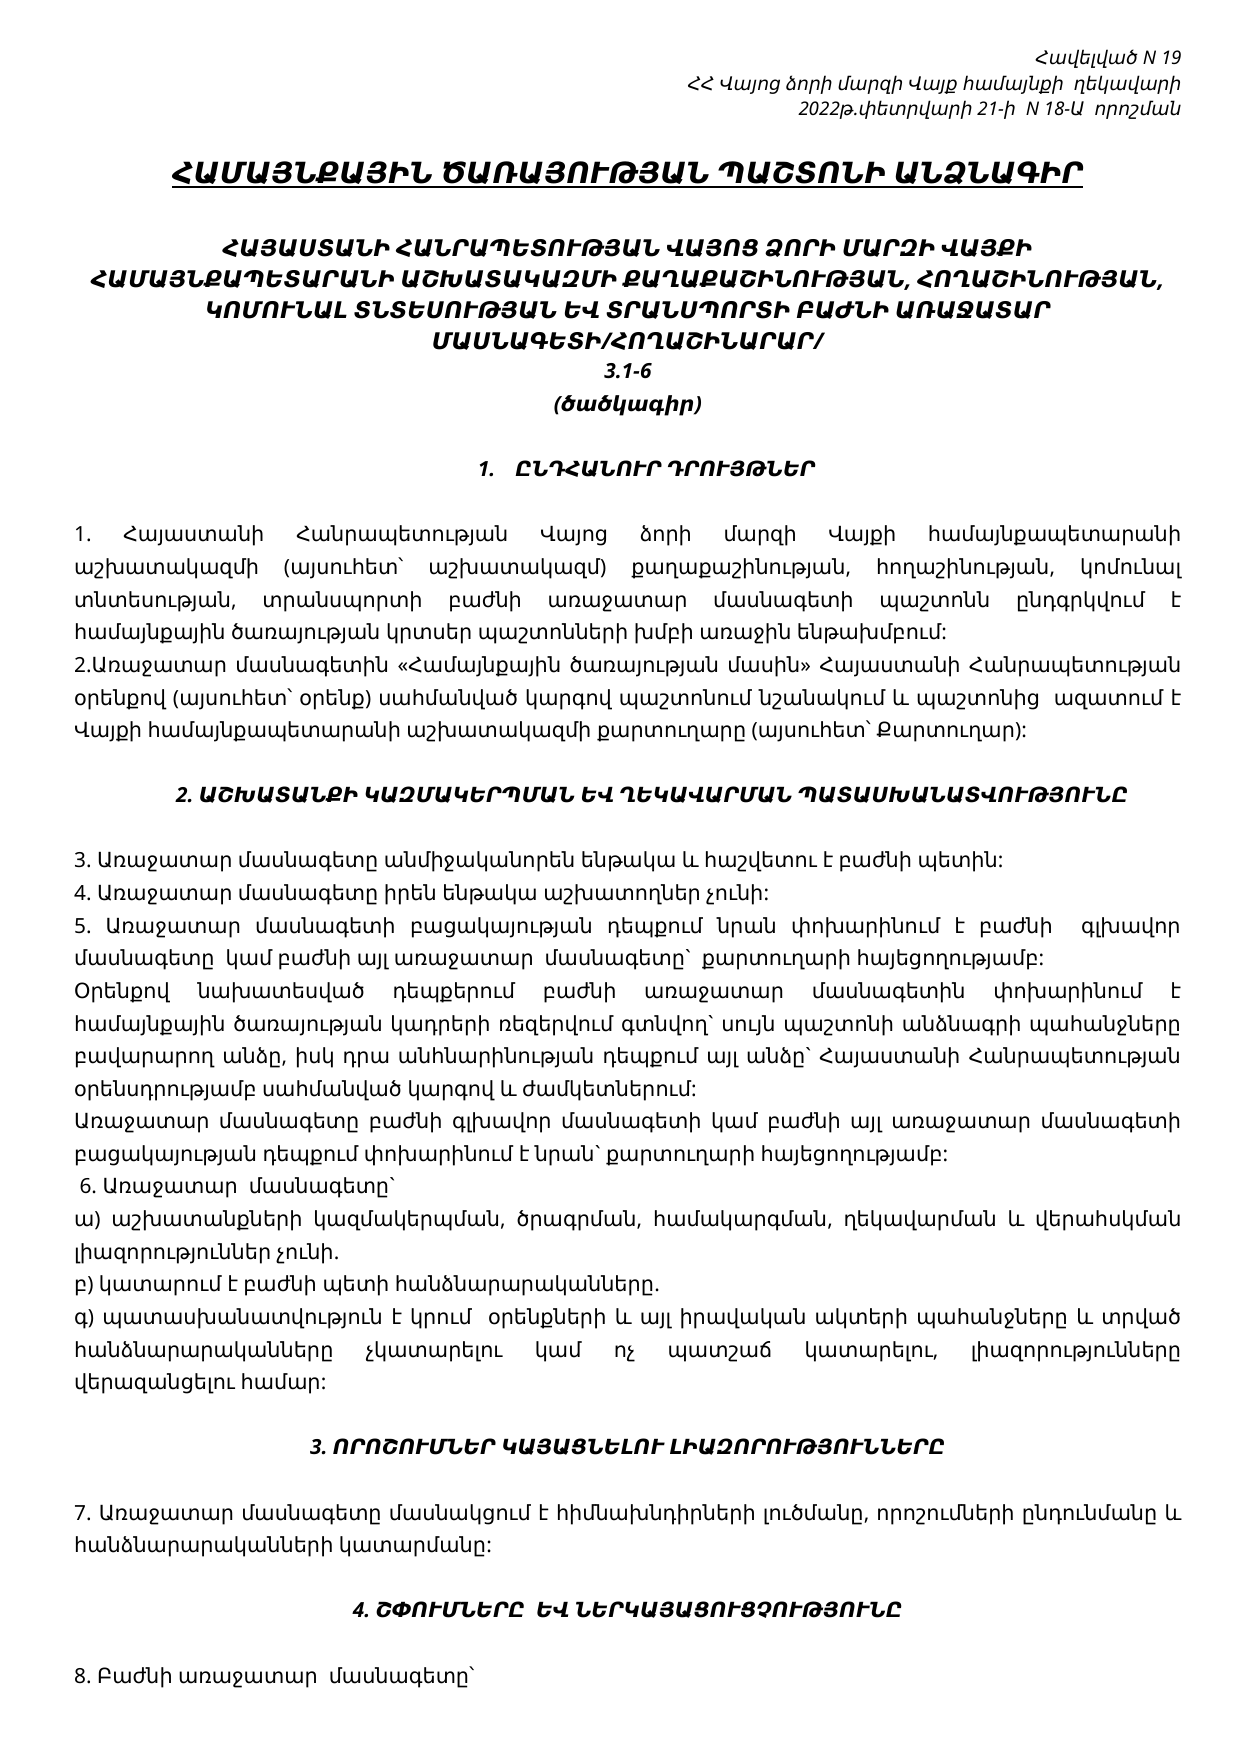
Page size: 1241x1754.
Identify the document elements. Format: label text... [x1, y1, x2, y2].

text Օրենքով նախատեսված դեպքերում բաժնի առաջատար մասնագետին փոխարինում է համայնքային ծառայության կադրերի ռեզերվում գտնվող` սույն պաշտոնի անձնագրի պահանջները բավարարող անձը, իսկ դրա անհնարինության դեպքում այլ անձը` Հայաստանի Հանրապետության օրենսդրությամբ սահմանված կարգով և ժամկետներում: [74, 976, 1181, 1102]
text ՀՀ Վայոց ձորի մարզի Վայք համայնքի ղեկավարի [74, 70, 1181, 95]
list ԸՆԴՀԱՆՈՒՐ ԴՐՈՒՅԹՆԵՐ [111, 454, 1181, 483]
text բ) կատարում է բաժնի պետի հանձնարարականները. [74, 1269, 1181, 1298]
text 8. Բաժնի առաջատար մասնագետը՝ [74, 1661, 1181, 1689]
text 6. Առաջատար մասնագետը` [74, 1172, 1181, 1200]
text 4. Առաջատար մասնագետը իրեն ենթակա աշխատողներ չունի: [74, 878, 1181, 907]
text 3. ՈՐՈՇՈՒՄՆԵՐ ԿԱՅԱՑՆԵԼՈՒ ԼԻԱԶՈՐՈՒԹՅՈՒՆՆԵՐԸ [74, 1432, 1181, 1461]
text 2. ԱՇԽԱՏԱՆՔԻ ԿԱԶՄԱԿԵՐՊՄԱՆ ԵՎ ՂԵԿԱՎԱՐՄԱՆ ՊԱՏԱՍԽԱՆԱՏՎՈՒԹՅՈՒՆԸ [74, 780, 1181, 809]
text 1. Հայաստանի Հանրապետության Վայոց ձորի մարզի Վայքի համայնքապետարանի աշխատակազմի (այսուհետ՝ աշխատակազմ) քաղաքաշինության, հողաշինության, կոմունալ տնտեսության, տրանսպորտի բաժնի առաջատար մասնագետի պաշտոնն ընդգրկվում է համայնքային ծառայության կրտսեր պաշտոնների խմբի առաջին ենթախմբում: [74, 519, 1181, 646]
text Առաջատար մասնագետը բաժնի գլխավոր մասնագետի կամ բաժնի այլ առաջատար մասնագետի բացակայության դեպքում փոխարինում է նրան` քարտուղարի հայեցողությամբ: [74, 1106, 1181, 1167]
text 7. Առաջատար մասնագետը մասնակցում է հիմնախնդիրների լուծմանը, որոշումների ընդունմանը և հանձնարարականների կատարմանը: [74, 1498, 1181, 1559]
text 2022թ.փետրվարի 21-ի N 18-Ա որոշման [74, 95, 1181, 121]
text 4. ՇՓՈՒՄՆԵՐԸ ԵՎ ՆԵՐԿԱՅԱՑՈՒՑՉՈՒԹՅՈՒՆԸ [74, 1596, 1181, 1624]
text ՀԱՅԱՍՏԱՆԻ ՀԱՆՐԱՊԵՏՈՒԹՅԱՆ ՎԱՅՈՑ ՁՈՐԻ ՄԱՐԶԻ ՎԱՅՔԻ ՀԱՄԱՅՆՔԱՊԵՏԱՐԱՆԻ ԱՇԽԱՏԱԿԱԶՄԻ ՔԱՂԱՔԱՇԻՆՈՒԹՅԱՆ, ՀՈՂԱՇԻՆՈՒԹՅԱՆ, ԿՈՄՈՒՆԱԼ ՏՆՏԵՍՈՒԹՅԱՆ ԵՎ ՏՐԱՆՍՊՈՐՏԻ ԲԱԺՆԻ ԱՌԱՋԱՏԱՐ ՄԱՍՆԱԳԵՏԻ/ՀՈՂԱՇԻՆԱՐԱՐ/ [74, 232, 1181, 357]
text 5. Առաջատար մասնագետի բացակայության դեպքում նրան փոխարինում է բաժնի գլխավոր մասնագետը կամ բաժնի այլ առաջատար մասնագետը` քարտուղարի հայեցողությամբ: [74, 911, 1181, 972]
text ՀԱՄԱՅՆՔԱՅԻՆ ԾԱՌԱՅՈՒԹՅԱՆ ՊԱՇՏՈՆԻ ԱՆՁՆԱԳԻՐ [74, 152, 1181, 192]
text Հավելված N 19 [74, 44, 1181, 70]
text ա) աշխատանքների կազմակերպման, ծրագրման, համակարգման, ղեկավարման և վերահսկման լիազորություններ չունի. [74, 1204, 1181, 1265]
text 2.Առաջատար մասնագետին «Համայնքային ծառայության մասին» Հայաստանի Հանրապետության օրենքով (այսուհետ՝ օրենք) սահմանված կարգով պաշտոնում նշանակում և պաշտոնից ազատում է Վայքի համայնքապետարանի աշխատակազմի քարտուղարը (այսուհետ՝ Քարտուղար): [74, 650, 1181, 744]
text գ) պատասխանատվություն է կրում օրենքների և այլ իրավական ակտերի պահանջները և տրված հանձնարարականները չկատարելու կամ ոչ պատշաճ կատարելու, լիազորությունները վերազանցելու համար: [74, 1302, 1181, 1396]
text 3. Առաջատար մասնագետը անմիջականորեն ենթակա և հաշվետու է բաժնի պետին: [74, 846, 1181, 874]
text (ծածկագիր) [74, 389, 1181, 418]
text 3.1-6 [74, 357, 1181, 385]
